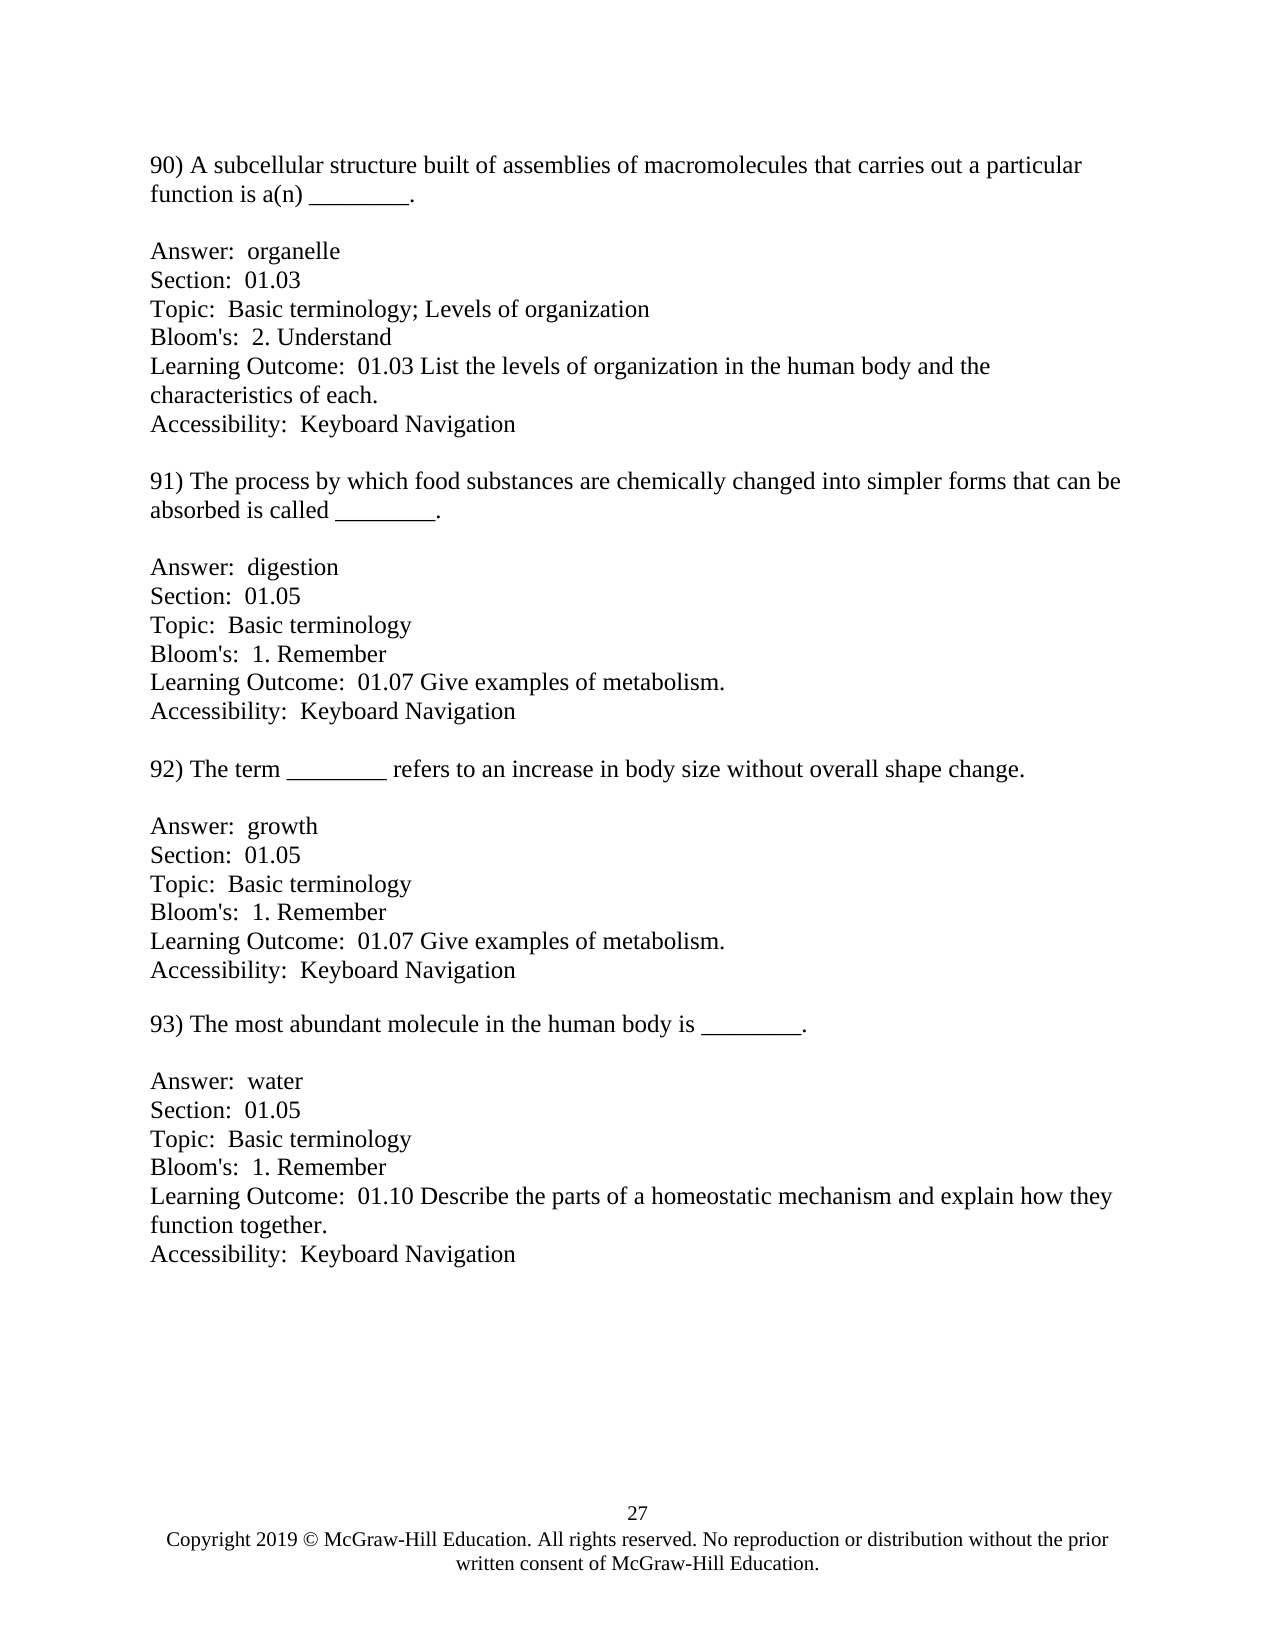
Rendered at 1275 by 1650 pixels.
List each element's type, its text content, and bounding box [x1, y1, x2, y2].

text Accessibility: Keyboard Navigation [150, 696, 1125, 725]
text 93) The most abundant molecule in the human body is ________. [150, 1009, 1125, 1037]
text Answer: digestion [150, 552, 1125, 581]
text Topic: Basic terminology; Levels of organization [150, 294, 1125, 322]
text Learning Outcome: 01.07 Give examples of metabolism. [150, 667, 1125, 696]
text Accessibility: Keyboard Navigation [150, 955, 1125, 984]
text 91) The process by which food substances are chemically changed into simpler forms that can be absorbed is called ________. [150, 466, 1125, 524]
text Bloom's: 1. Remember [150, 1152, 1125, 1181]
text Bloom's: 2. Understand [150, 322, 1125, 351]
text Section: 01.05 [150, 581, 1125, 610]
text Topic: Basic terminology [150, 869, 1125, 897]
text Section: 01.05 [150, 1095, 1125, 1124]
text Learning Outcome: 01.03 List the levels of organization in the human body and the characteristics of each. [150, 351, 1125, 409]
text Learning Outcome: 01.07 Give examples of metabolism. [150, 926, 1125, 955]
text Section: 01.05 [150, 840, 1125, 869]
text Section: 01.03 [150, 265, 1125, 294]
text Bloom's: 1. Remember [150, 639, 1125, 667]
text Answer: organelle [150, 236, 1125, 265]
text 92) The term ________ refers to an increase in body size without overall shape change. [150, 754, 1125, 782]
text Accessibility: Keyboard Navigation [150, 1239, 1125, 1267]
text 90) A subcellular structure built of assemblies of macromolecules that carries out a particular function is a(n) ________. [150, 150, 1125, 207]
text Topic: Basic terminology [150, 610, 1125, 639]
text Learning Outcome: 01.10 Describe the parts of a homeostatic mechanism and explain how they function together. [150, 1181, 1125, 1239]
text Answer: growth [150, 811, 1125, 840]
text Bloom's: 1. Remember [150, 897, 1125, 926]
text Answer: water [150, 1066, 1125, 1095]
text Topic: Basic terminology [150, 1124, 1125, 1152]
text Accessibility: Keyboard Navigation [150, 409, 1125, 437]
